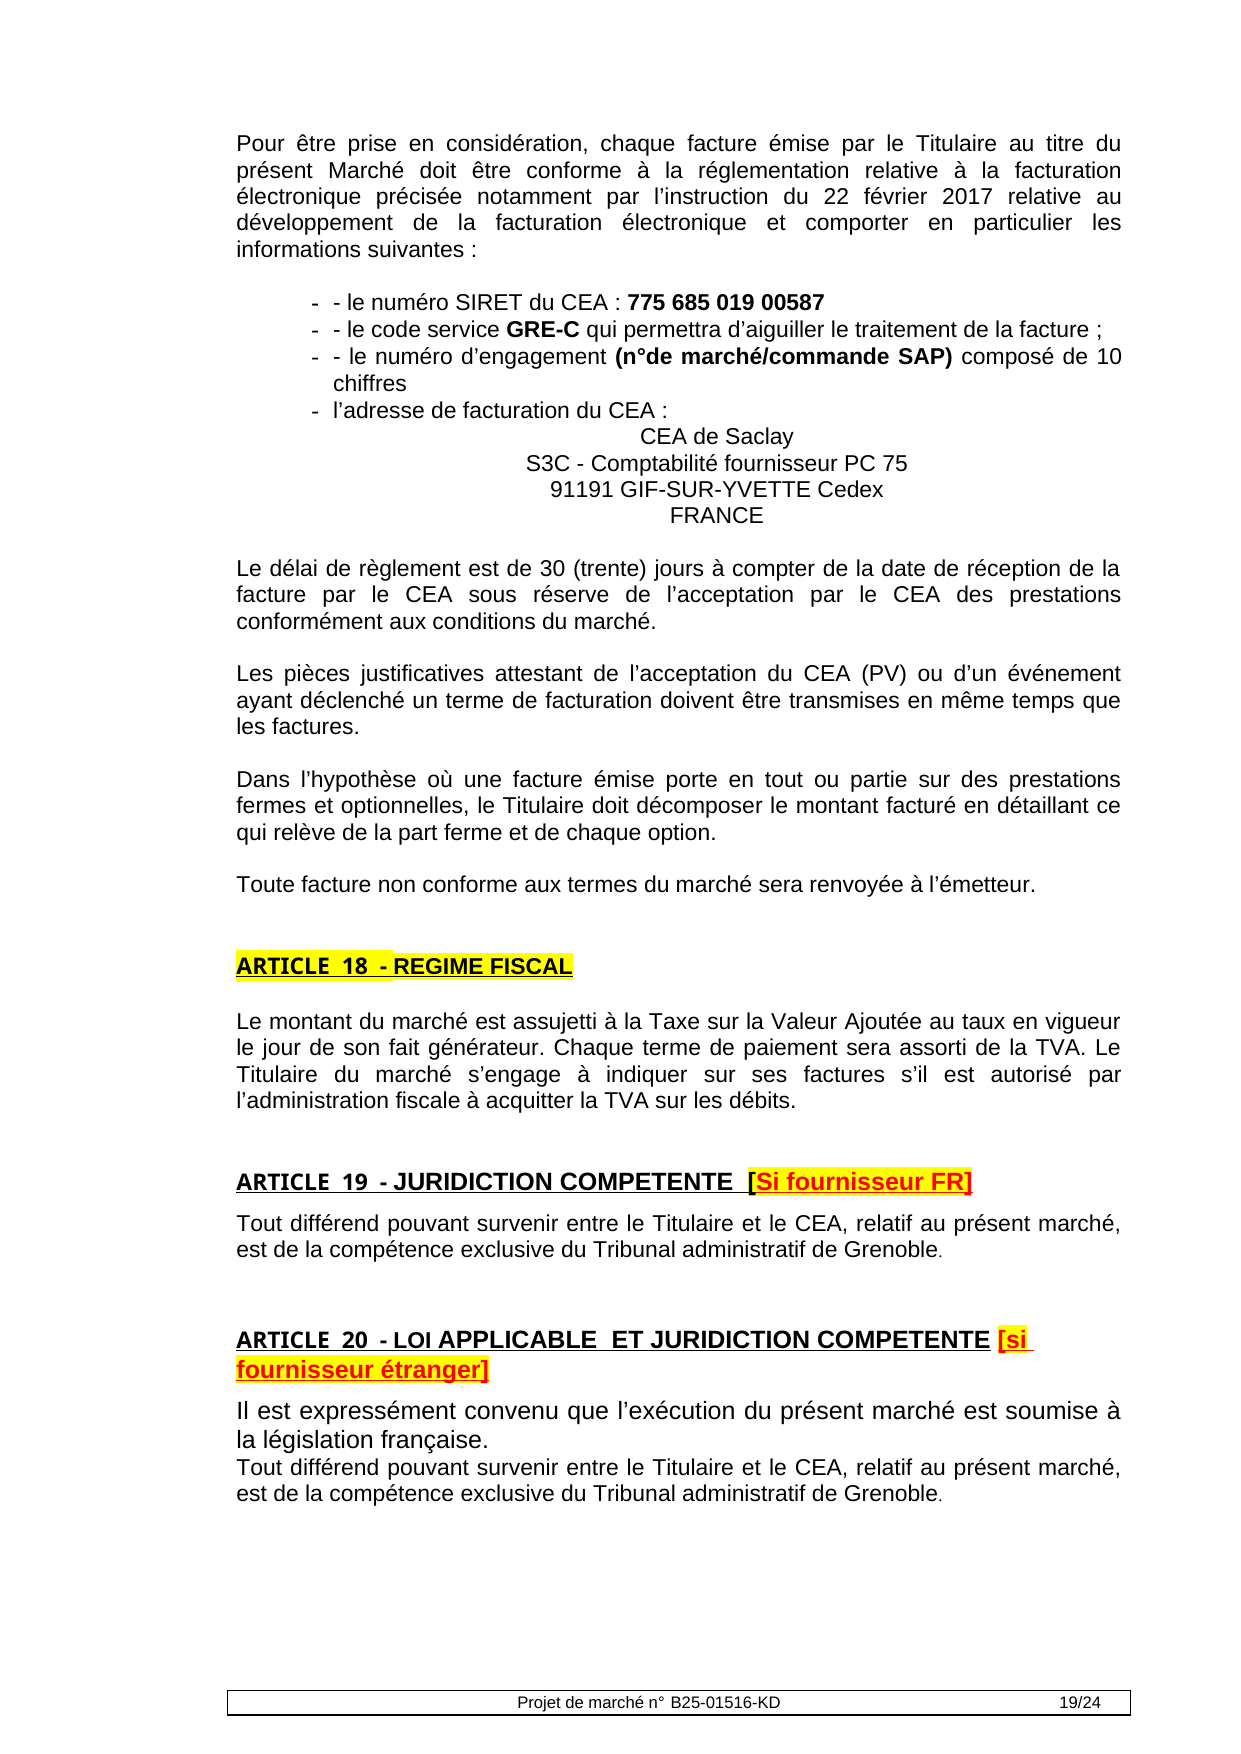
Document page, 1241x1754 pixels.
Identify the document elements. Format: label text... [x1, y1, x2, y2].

list - le numéro d’engagement (n°de marché/commande SAP) composé de 10 chiffres [311, 343, 1122, 397]
text FRANCE [311, 502, 1122, 529]
text Il est expressément convenu que l’exécution du présent marché est soumise à la législation française. [236, 1396, 1122, 1453]
list - le numéro SIRET du CEA : 775 685 019 00587 [311, 288, 1122, 316]
text CEA de Saclay [311, 423, 1122, 449]
text Pour être prise en considération, chaque facture émise par le Titulaire au titre du présent Marché doit être conforme à la réglementation relative à la facturation électronique précisée notamment par l’instruction du 22 février 2017 relative au développement de la facturation électronique et comporter en particulier les informations suivantes : [236, 130, 1122, 262]
text Tout différend pouvant survenir entre le Titulaire et le CEA, relatif au présent marché, est de la compétence exclusive du Tribunal administratif de Grenoble. [236, 1453, 1122, 1506]
text Tout différend pouvant survenir entre le Titulaire et le CEA, relatif au présent marché, est de la compétence exclusive du Tribunal administratif de Grenoble. [236, 1210, 1122, 1262]
text Le montant du marché est assujetti à la Taxe sur la Valeur Ajoutée au taux en vigueur le jour de son fait générateur. Chaque terme de paiement sera assorti de la TVA. Le Titulaire du marché s’engage à indiquer sur ses factures s’il est autorisé par l’administration fiscale à acquitter la TVA sur les débits. [236, 1008, 1122, 1113]
subtitle REGIME FISCAL [393, 950, 1122, 982]
text Les pièces justificatives attestant de l’acceptation du CEA (PV) ou d’un événement ayant déclenché un terme de facturation doivent être transmises en même temps que les factures. [236, 660, 1122, 739]
text Le délai de règlement est de 30 (trente) jours à compter de la date de réception de la facture par le CEA sous réserve de l’acceptation par le CEA des prestations conformément aux conditions du marché. [236, 555, 1122, 634]
list - le code service GRE-C qui permettra d’aiguiller le traitement de la facture ; [311, 316, 1122, 343]
text S3C - Comptabilité fournisseur PC 75 [311, 449, 1122, 476]
subtitle LOI APPLICABLE ET JURIDICTION COMPETENTE [si fournisseur étranger] [236, 1323, 1122, 1383]
text 91191 GIF-SUR-YVETTE Cedex [311, 476, 1122, 502]
text Toute facture non conforme aux termes du marché sera renvoyée à l’émetteur. [236, 871, 1122, 898]
subtitle JURIDICTION COMPETENTE [Si fournisseur FR] [236, 1166, 1122, 1197]
text Dans l’hypothèse où une facture émise porte en tout ou partie sur des prestations fermes et optionnelles, le Titulaire doit décomposer le montant facturé en détaillant ce qui relève de la part ferme et de chaque option. [236, 766, 1122, 845]
list l’adresse de facturation du CEA : [311, 397, 1122, 423]
